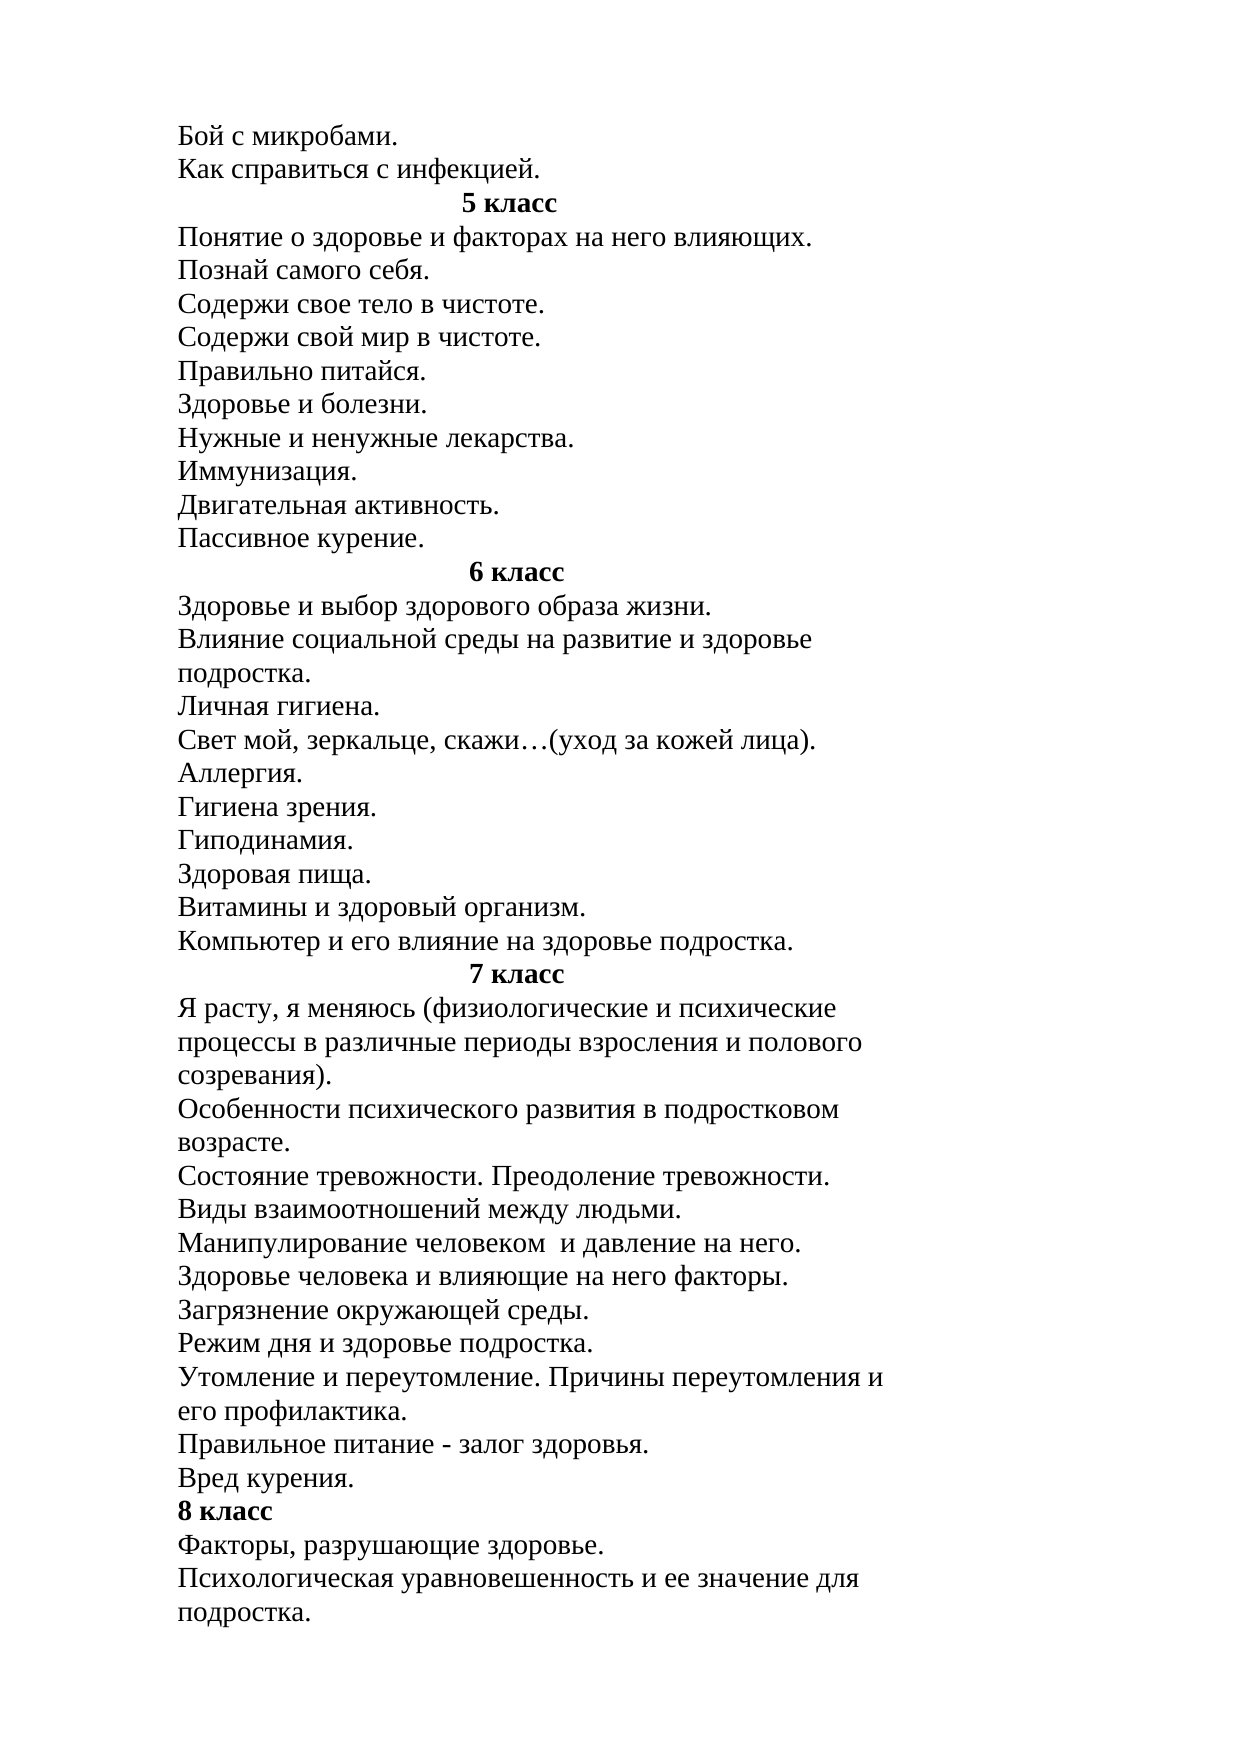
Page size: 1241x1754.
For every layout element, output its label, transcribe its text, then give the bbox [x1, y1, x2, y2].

table_cell Познай самого себя. [166, 252, 940, 286]
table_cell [166, 286, 940, 1627]
table_cell Как справиться с инфекцией. 5 класс Понятие о здоровье и факторах на него влияющих. [166, 152, 940, 252]
table_cell Бой с микробами. [166, 118, 940, 152]
